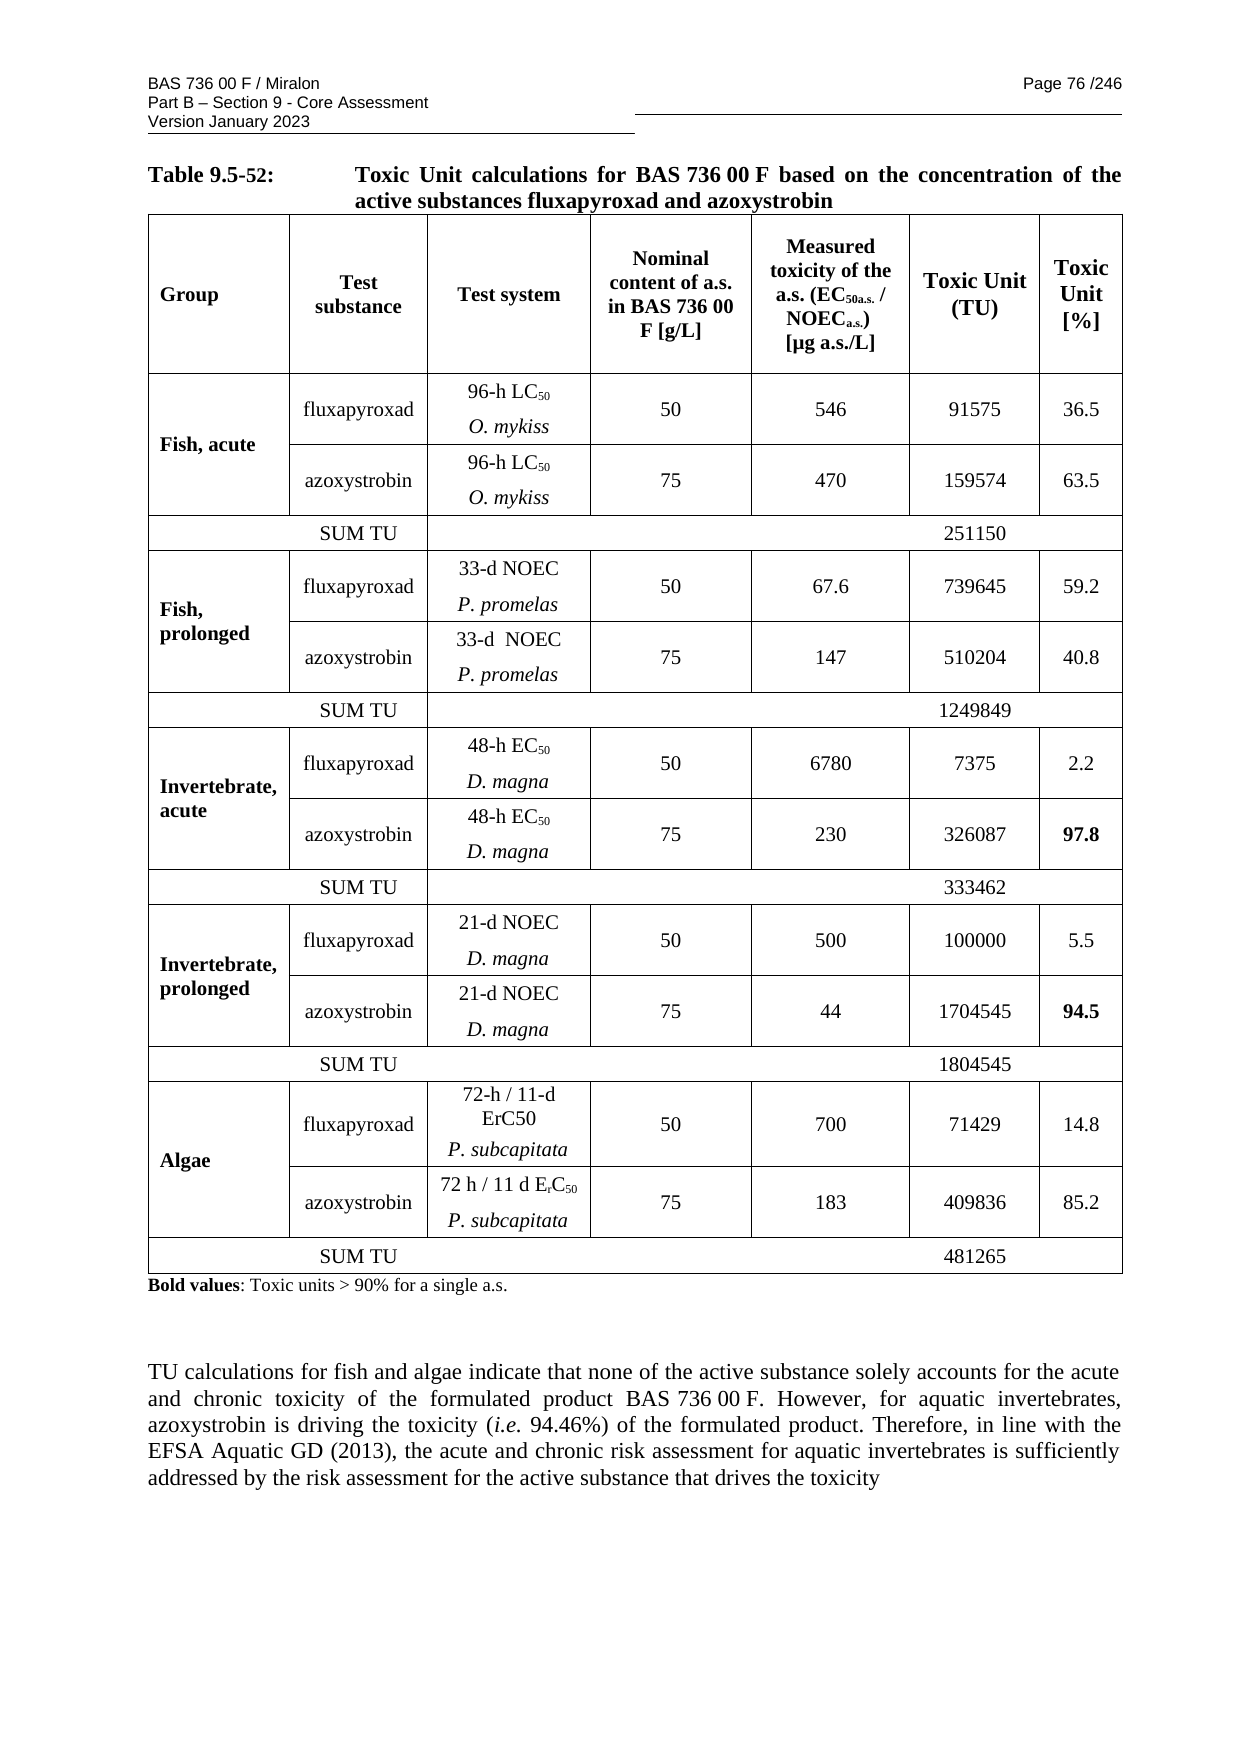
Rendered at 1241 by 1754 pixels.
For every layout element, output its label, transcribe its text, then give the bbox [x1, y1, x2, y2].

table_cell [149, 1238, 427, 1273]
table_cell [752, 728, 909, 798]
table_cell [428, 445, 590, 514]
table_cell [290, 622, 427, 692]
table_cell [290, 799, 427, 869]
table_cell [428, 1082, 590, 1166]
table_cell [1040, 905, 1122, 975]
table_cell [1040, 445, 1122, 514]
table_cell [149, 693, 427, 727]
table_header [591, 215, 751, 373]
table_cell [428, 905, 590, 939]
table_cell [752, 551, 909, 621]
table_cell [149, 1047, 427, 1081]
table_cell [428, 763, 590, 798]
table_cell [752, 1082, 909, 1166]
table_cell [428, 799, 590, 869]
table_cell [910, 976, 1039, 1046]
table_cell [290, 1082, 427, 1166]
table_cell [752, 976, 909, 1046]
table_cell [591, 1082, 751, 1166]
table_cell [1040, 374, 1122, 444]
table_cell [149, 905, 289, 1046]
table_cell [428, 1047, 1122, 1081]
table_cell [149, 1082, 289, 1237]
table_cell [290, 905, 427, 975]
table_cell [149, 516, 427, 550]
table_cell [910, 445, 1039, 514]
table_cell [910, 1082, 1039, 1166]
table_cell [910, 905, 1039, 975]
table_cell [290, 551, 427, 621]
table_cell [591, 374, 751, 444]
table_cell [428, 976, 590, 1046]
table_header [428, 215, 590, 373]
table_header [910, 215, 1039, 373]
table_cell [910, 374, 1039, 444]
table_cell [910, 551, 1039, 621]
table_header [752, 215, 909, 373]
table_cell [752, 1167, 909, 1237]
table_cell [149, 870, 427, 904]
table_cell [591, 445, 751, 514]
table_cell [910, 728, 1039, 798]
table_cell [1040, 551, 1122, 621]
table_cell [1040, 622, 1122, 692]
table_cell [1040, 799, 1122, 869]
text Table 9.5-13: Toxic Unit calculations for BAS 736 00 F based on the concentration of the active substances fluxapyroxad and azoxystrobin [148, 161, 1122, 213]
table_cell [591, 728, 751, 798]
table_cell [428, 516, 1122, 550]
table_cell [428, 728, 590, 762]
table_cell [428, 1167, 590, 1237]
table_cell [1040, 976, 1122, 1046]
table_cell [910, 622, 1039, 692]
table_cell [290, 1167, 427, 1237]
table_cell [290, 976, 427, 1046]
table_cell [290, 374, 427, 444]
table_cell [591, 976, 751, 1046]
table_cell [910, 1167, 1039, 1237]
text Bold values: Toxic units > 90% for a single a.s. [148, 1274, 1122, 1296]
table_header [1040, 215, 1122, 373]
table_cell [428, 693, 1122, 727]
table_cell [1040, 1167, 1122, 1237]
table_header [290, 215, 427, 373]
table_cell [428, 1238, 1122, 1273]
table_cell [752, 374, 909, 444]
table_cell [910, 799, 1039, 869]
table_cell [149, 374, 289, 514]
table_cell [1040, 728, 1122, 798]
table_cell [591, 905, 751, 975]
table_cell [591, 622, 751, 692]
text TU calculations for fish and algae indicate that none of the active substance solely accounts for the acute and chronic toxicity of the formulated product BAS 736 00 F. However, for aquatic invertebrates, azoxystrobin is driving the toxicity (i.e. 94.46%) of the formulated product. Therefore, in line with the EFSA Aquatic GD (2013), the acute and chronic risk assessment for aquatic invertebrates is sufficiently addressed by the risk assessment for the active substance that drives the toxicity [148, 1358, 1122, 1490]
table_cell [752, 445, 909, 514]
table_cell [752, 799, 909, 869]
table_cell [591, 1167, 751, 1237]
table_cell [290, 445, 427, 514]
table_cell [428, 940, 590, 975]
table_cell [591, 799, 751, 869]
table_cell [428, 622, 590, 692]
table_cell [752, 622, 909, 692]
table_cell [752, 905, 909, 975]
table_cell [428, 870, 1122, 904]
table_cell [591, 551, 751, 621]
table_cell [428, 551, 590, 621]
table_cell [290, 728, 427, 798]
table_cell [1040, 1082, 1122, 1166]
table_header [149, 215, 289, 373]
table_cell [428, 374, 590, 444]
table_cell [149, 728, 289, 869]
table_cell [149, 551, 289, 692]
